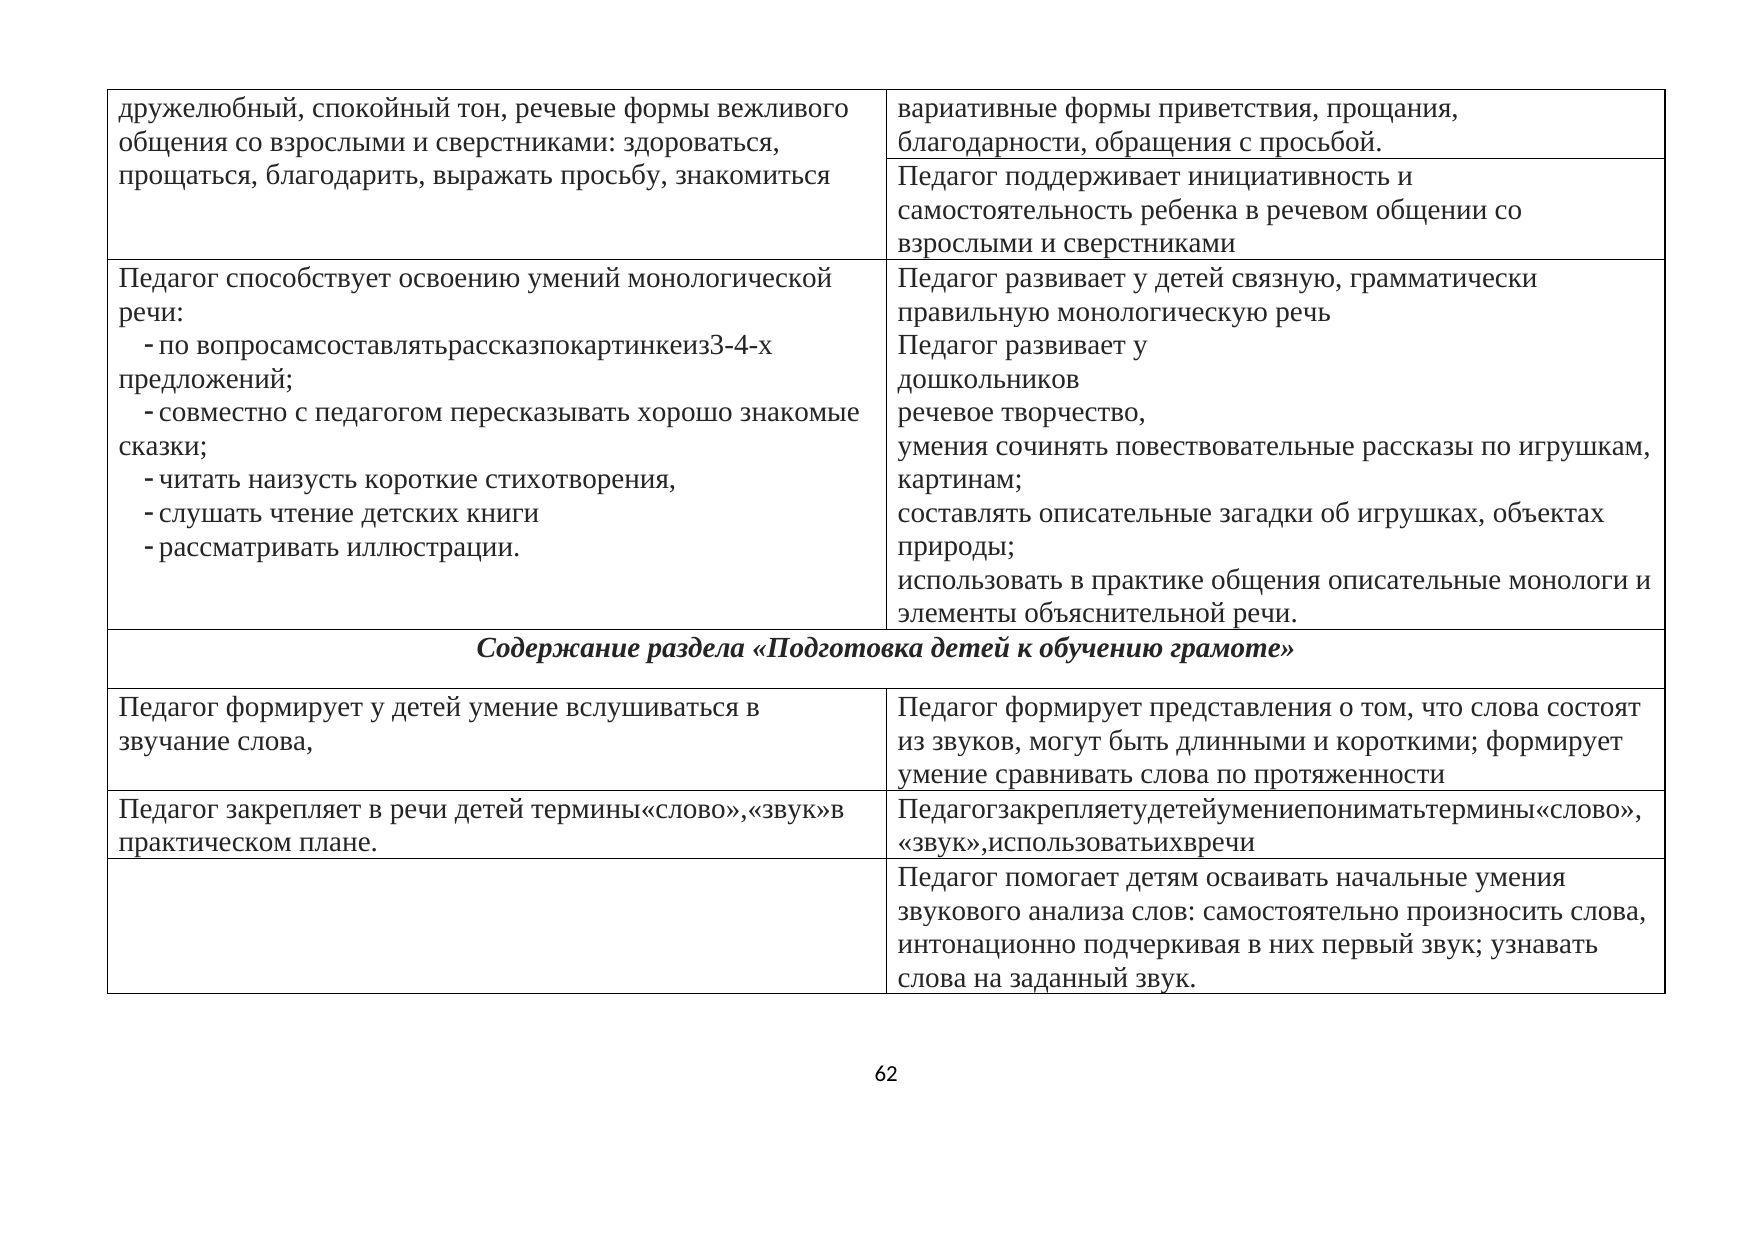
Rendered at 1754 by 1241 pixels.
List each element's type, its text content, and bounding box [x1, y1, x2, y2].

table_cell [108, 859, 886, 993]
table_cell Педагог развивает у детей умения использовать вариативные формы приветствия, прощания, благодарности, обращения с просьбой. [1383, 90, 1664, 157]
table_cell Педагог формирует у детей умение вслушиваться в звучание слова, [108, 689, 886, 790]
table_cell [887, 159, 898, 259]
table_cell Педагог закрепляет в речи детей термины«слово»,«звук»в практическом плане. [108, 791, 886, 858]
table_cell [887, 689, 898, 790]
table_cell Педагог развивает у детей связную, грамматически правильную монологическую речь Педагог развивает у дошкольников речевое творчество, умения сочинять повествовательные рассказы по игрушкам, картинам; составлять описательные загадки об игрушках, объектах природы; использовать в практике общения описательные монологи и элементы объяснительной речи. [887, 260, 1664, 629]
table_cell Педагог поддерживает инициативность и самостоятельность ребенка в речевом общении со взрослыми и сверстниками [1236, 159, 1664, 259]
table_cell Педагогзакрепляетудетейумениепониматьтермины«слово»,«звук»,использоватьихвречи [887, 791, 1664, 858]
table_cell Педагог формирует представления о том, что слова состоят из звуков, могут быть длинными и короткими; формирует умение сравнивать слова по протяженности [1445, 689, 1664, 790]
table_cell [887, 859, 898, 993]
table_cell Педагог способствует освоению умений монологической речи: по вопросамсоставлятьрассказпокартинкеиз3-4-х предложений; совместно с педагогом пересказывать хорошо знакомые сказки; читать наизусть короткие стихотворения, слушать чтение детских книги рассматривать иллюстрации. [108, 260, 886, 629]
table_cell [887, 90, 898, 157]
table_cell Педагог помогает детям осваивать начальные умения звукового анализа слов: самостоятельно произносить слова, интонационно подчеркивая в них первый звук; узнавать слова на заданный звук. [1197, 859, 1664, 993]
table_cell Содержание раздела «Подготовка детей к обучению грамоте» [108, 630, 1664, 688]
